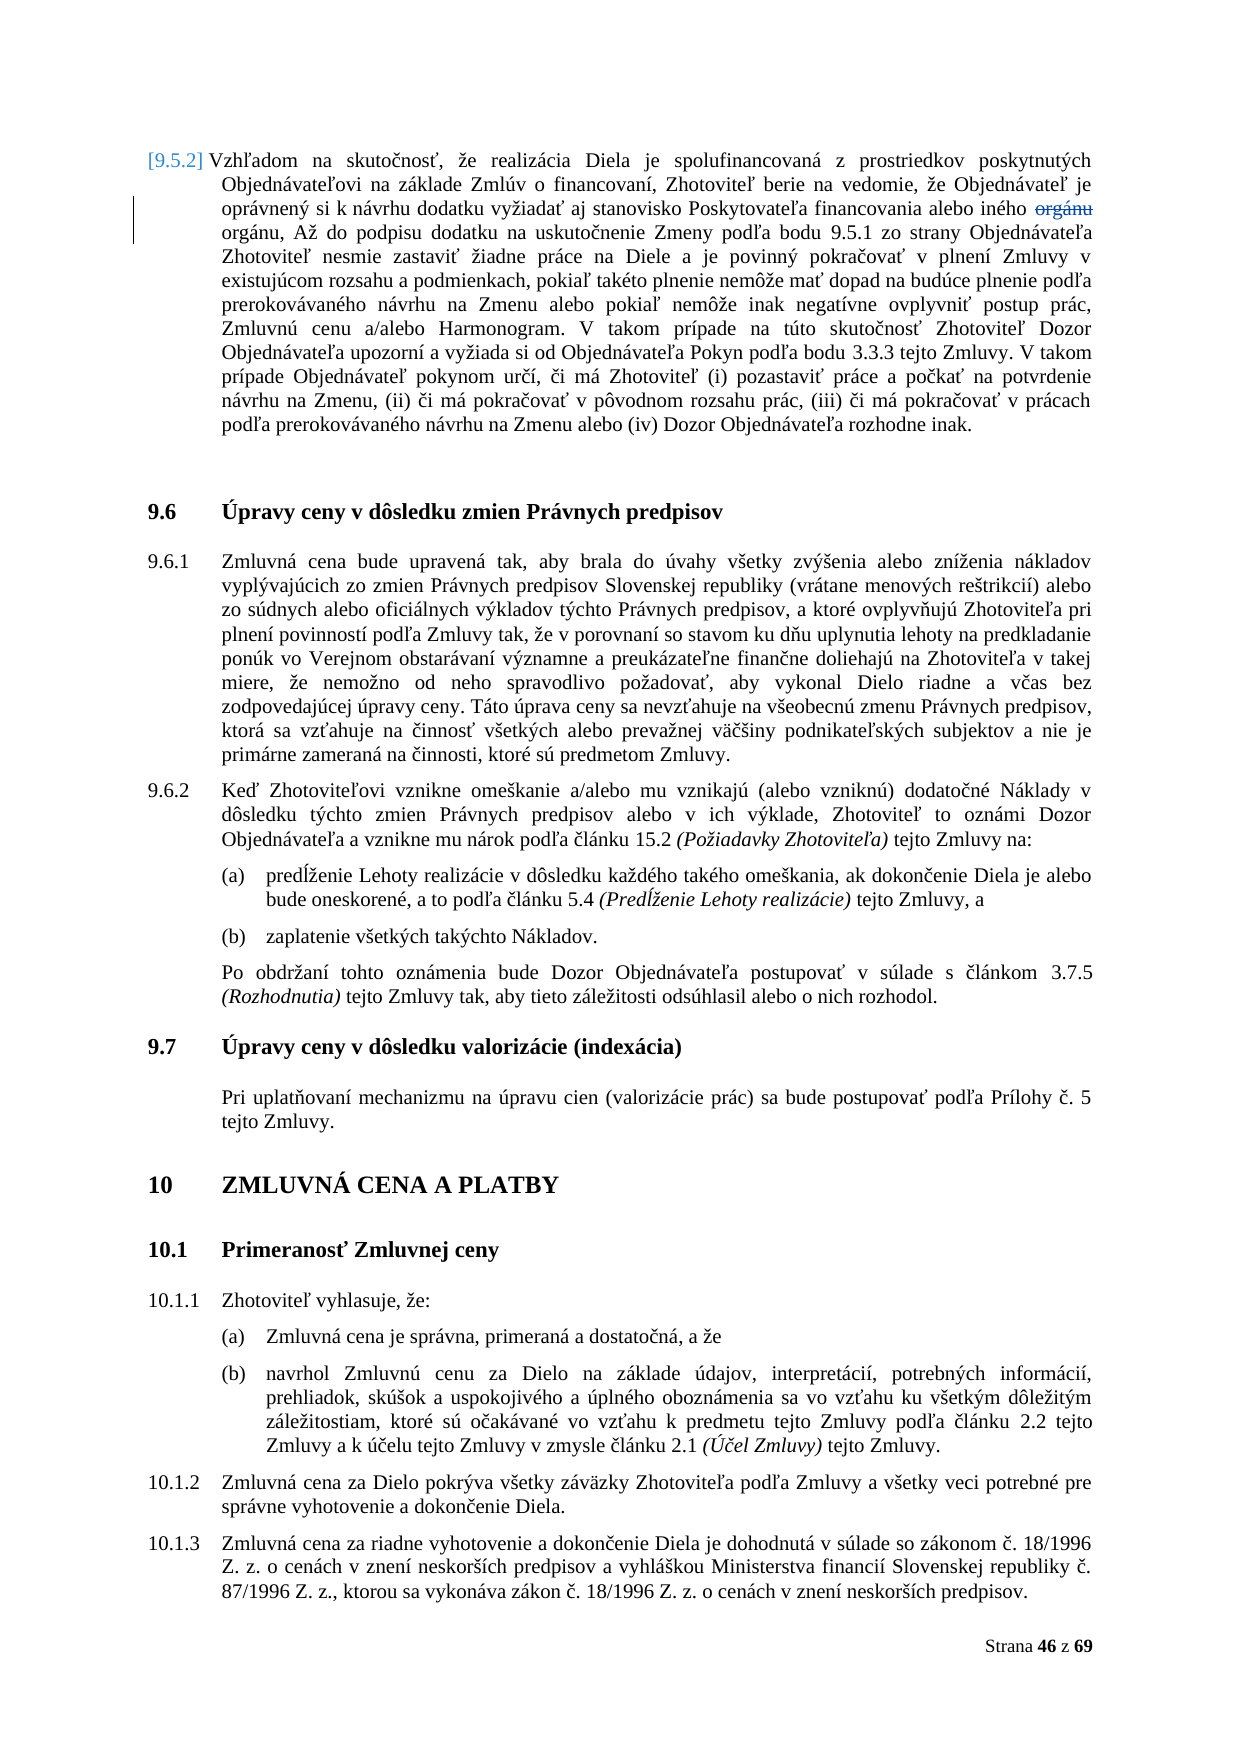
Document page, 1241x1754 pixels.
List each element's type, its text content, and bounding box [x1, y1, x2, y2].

list Zhotoviteľ vyhlasuje, že: [148, 1288, 1093, 1312]
list Vzhľadom na skutočnosť, že realizácia Diela je spolufinancovaná z prostriedkov poskytnutých Objednávateľovi na základe Zmlúv o financovaní, Zhotoviteľ berie na vedomie, že Objednávateľ je oprávnený si k návrhu dodatku vyžiadať aj stanovisko Poskytovateľa financovania alebo iného orgánu, Až do podpisu dodatku na uskutočnenie Zmeny podľa bodu 9.5.1 zo strany Objednávateľa Zhotoviteľ nesmie zastaviť žiadne práce na Diele a je povinný pokračovať v plnení Zmluvy v existujúcom rozsahu a podmienkach, pokiaľ takéto plnenie nemôže mať dopad na budúce plnenie podľa prerokovávaného návrhu na Zmenu alebo pokiaľ nemôže inak negatívne ovplyvniť postup prác, Zmluvnú cenu a/alebo Harmonogram. V takom prípade na túto skutočnosť Zhotoviteľ Dozor Objednávateľa upozorní a vyžiada si od Objednávateľa Pokyn podľa bodu 3.3.3 tejto Zmluvy. V takom prípade Objednávateľ pokynom určí, či má Zhotoviteľ (i) pozastaviť práce a počkať na potvrdenie návrhu na Zmenu, (ii) či má pokračovať v pôvodnom rozsahu prác, (iii) či má pokračovať v prácach podľa prerokovávaného návrhu na Zmenu alebo (iv) Dozor Objednávateľa rozhodne inak. [148, 148, 1093, 436]
list Primeranosť Zmluvnej ceny [148, 1237, 1093, 1263]
list zaplatenie všetkých takýchto Nákladov. [221, 924, 1093, 948]
list Zmluvná cena za riadne vyhotovenie a dokončenie Diela je dohodnutá v súlade so zákonom č. 18/1996 Z. z. o cenách v znení neskorších predpisov a vyhláškou Ministerstva financií Slovenskej republiky č. 87/1996 Z. z., ktorou sa vykonáva zákon č. 18/1996 Z. z. o cenách v znení neskorších predpisov. [148, 1530, 1093, 1603]
list navrhol Zmluvnú cenu za Dielo na základe údajov, interpretácií, potrebných informácií, prehliadok, skúšok a uspokojivého a úplného oboznámenia sa vo vzťahu ku všetkým dôležitým záležitostiam, ktoré sú očakávané vo vzťahu k predmetu tejto Zmluvy podľa článku 2.2 tejto Zmluvy a k účelu tejto Zmluvy v zmysle článku 2.1 (Účel Zmluvy) tejto Zmluvy. [221, 1361, 1093, 1457]
list Úpravy ceny v dôsledku valorizácie (indexácia) [148, 1033, 1093, 1060]
text Po obdržaní tohto oznámenia bude Dozor Objednávateľa postupovať v súlade s článkom 3.7.5 (Rozhodnutia) tejto Zmluvy tak, aby tieto záležitosti odsúhlasil alebo o nich rozhodol. [221, 960, 1093, 1008]
list Zmluvná cena za Dielo pokrýva všetky záväzky Zhotoviteľa podľa Zmluvy a všetky veci potrebné pre správne vyhotovenie a dokončenie Diela. [148, 1470, 1093, 1518]
list ZMLUVNÁ CENA A PLATBY [148, 1170, 1093, 1199]
list Zmluvná cena bude upravená tak, aby brala do úvahy všetky zvýšenia alebo zníženia nákladov vyplývajúcich zo zmien Právnych predpisov Slovenskej republiky (vrátane menových reštrikcií) alebo zo súdnych alebo oficiálnych výkladov týchto Právnych predpisov, a ktoré ovplyvňujú Zhotoviteľa pri plnení povinností podľa Zmluvy tak, že v porovnaní so stavom ku dňu uplynutia lehoty na predkladanie ponúk vo Verejnom obstarávaní významne a preukázateľne finančne doliehajú na Zhotoviteľa v takej miere, že nemožno od neho spravodlivo požadovať, aby vykonal Dielo riadne a včas bez zodpovedajúcej úpravy ceny. Táto úprava ceny sa nevzťahuje na všeobecnú zmenu Právnych predpisov, ktorá sa vzťahuje na činnosť všetkých alebo prevažnej väčšiny podnikateľských subjektov a nie je primárne zameraná na činnosti, ktoré sú predmetom Zmluvy. [148, 549, 1093, 766]
list Úpravy ceny v dôsledku zmien Právnych predpisov [148, 498, 1093, 524]
list predĺženie Lehoty realizácie v dôsledku každého takého omeškania, ak dokončenie Diela je alebo bude oneskorené, a to podľa článku 5.4 (Predĺženie Lehoty realizácie) tejto Zmluvy, a [221, 863, 1093, 911]
text Pri uplatňovaní mechanizmu na úpravu cien (valorizácie prác) sa bude postupovať podľa Prílohy č. 5 tejto Zmluvy. [221, 1085, 1093, 1133]
list Zmluvná cena je správna, primeraná a dostatočná, a že [221, 1324, 1093, 1348]
list Keď Zhotoviteľovi vznikne omeškanie a/alebo mu vznikajú (alebo vzniknú) dodatočné Náklady v dôsledku týchto zmien Právnych predpisov alebo v ich výklade, Zhotoviteľ to oznámi Dozor Objednávateľa a vznikne mu nárok podľa článku 15.2 (Požiadavky Zhotoviteľa) tejto Zmluvy na: [148, 778, 1093, 851]
